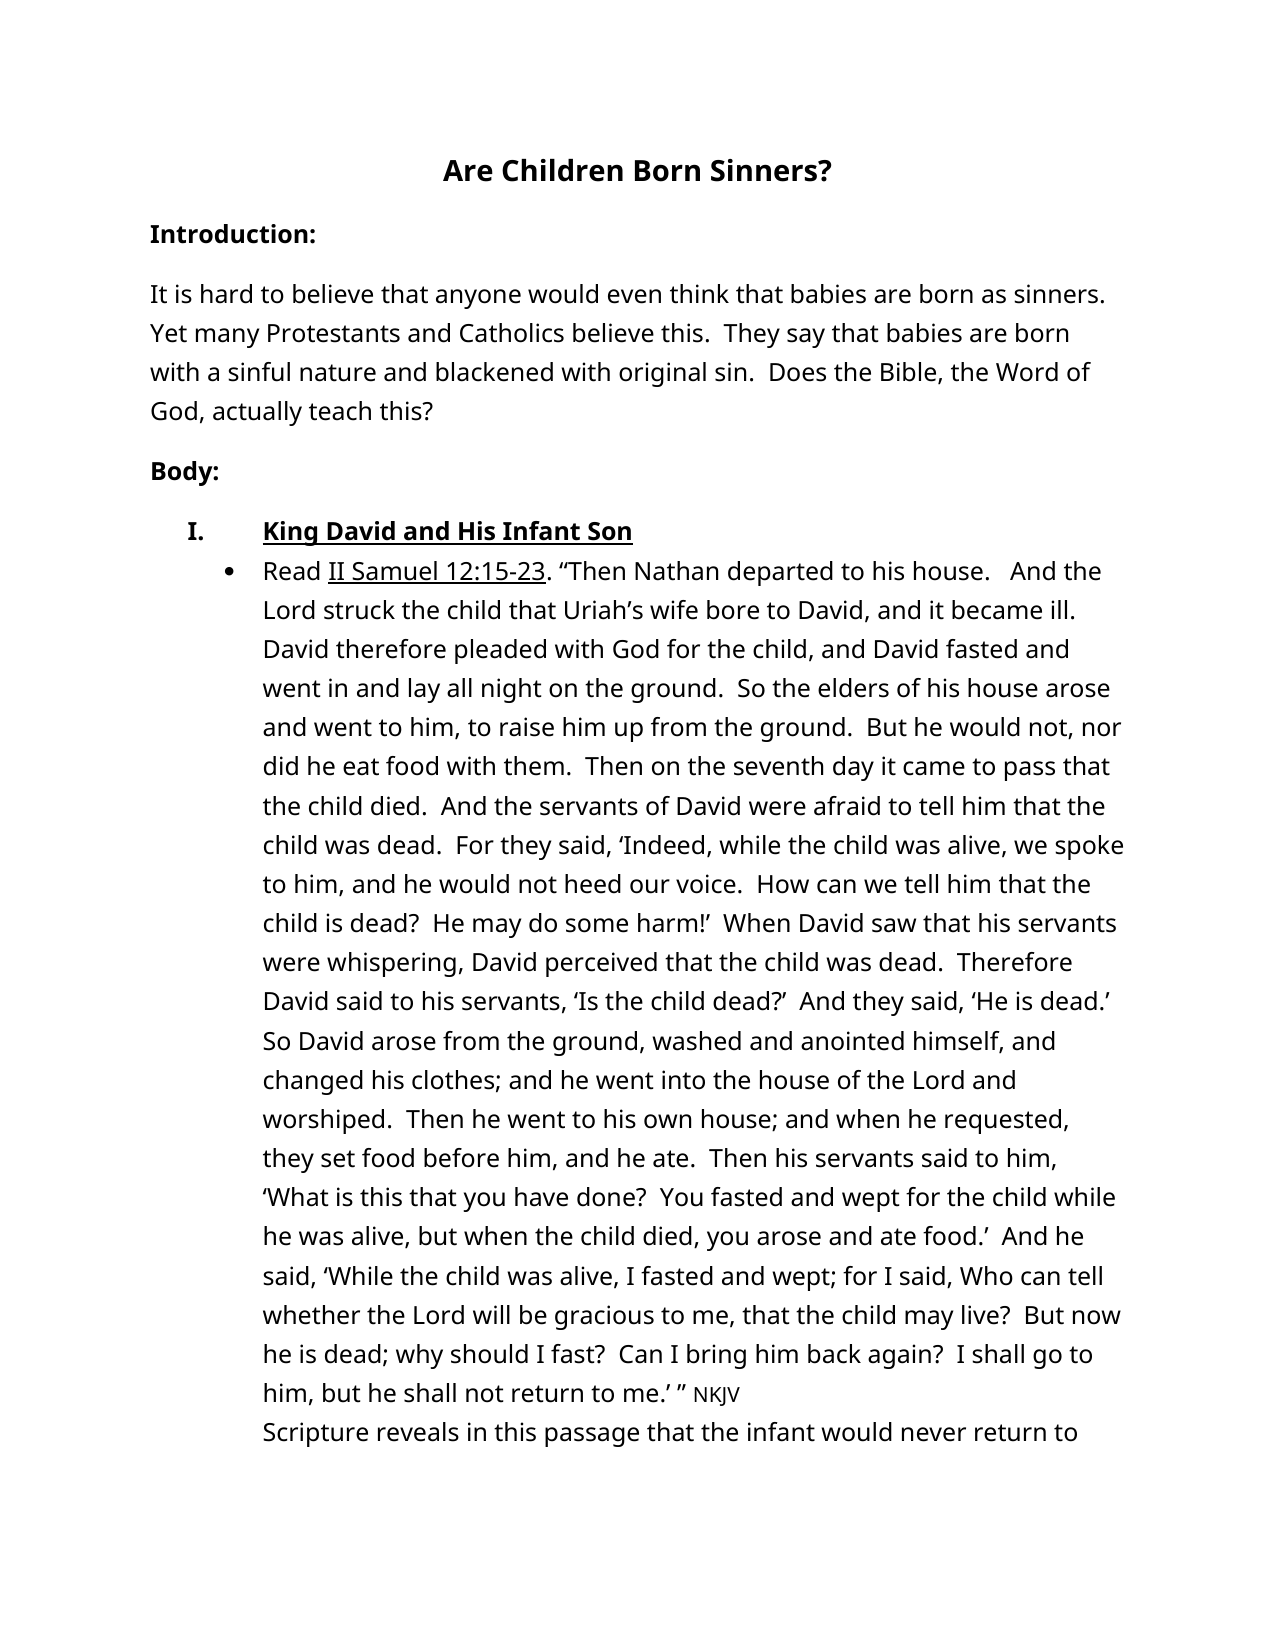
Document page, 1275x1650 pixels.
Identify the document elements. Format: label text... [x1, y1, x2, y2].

text Body: [150, 454, 1125, 488]
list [225, 553, 1125, 1449]
list King David and His Infant Son [187, 514, 1125, 548]
text It is hard to believe that anyone would even think that babies are born as sinners. Yet many Protestants and Catholics believe this. They say that babies are born with a sinful nature and blackened with original sin. Does the Bible, the Word of God, actually teach this? [150, 276, 1125, 428]
text Are Children Born Sinners? [150, 150, 1125, 190]
text Introduction: [150, 216, 1125, 251]
